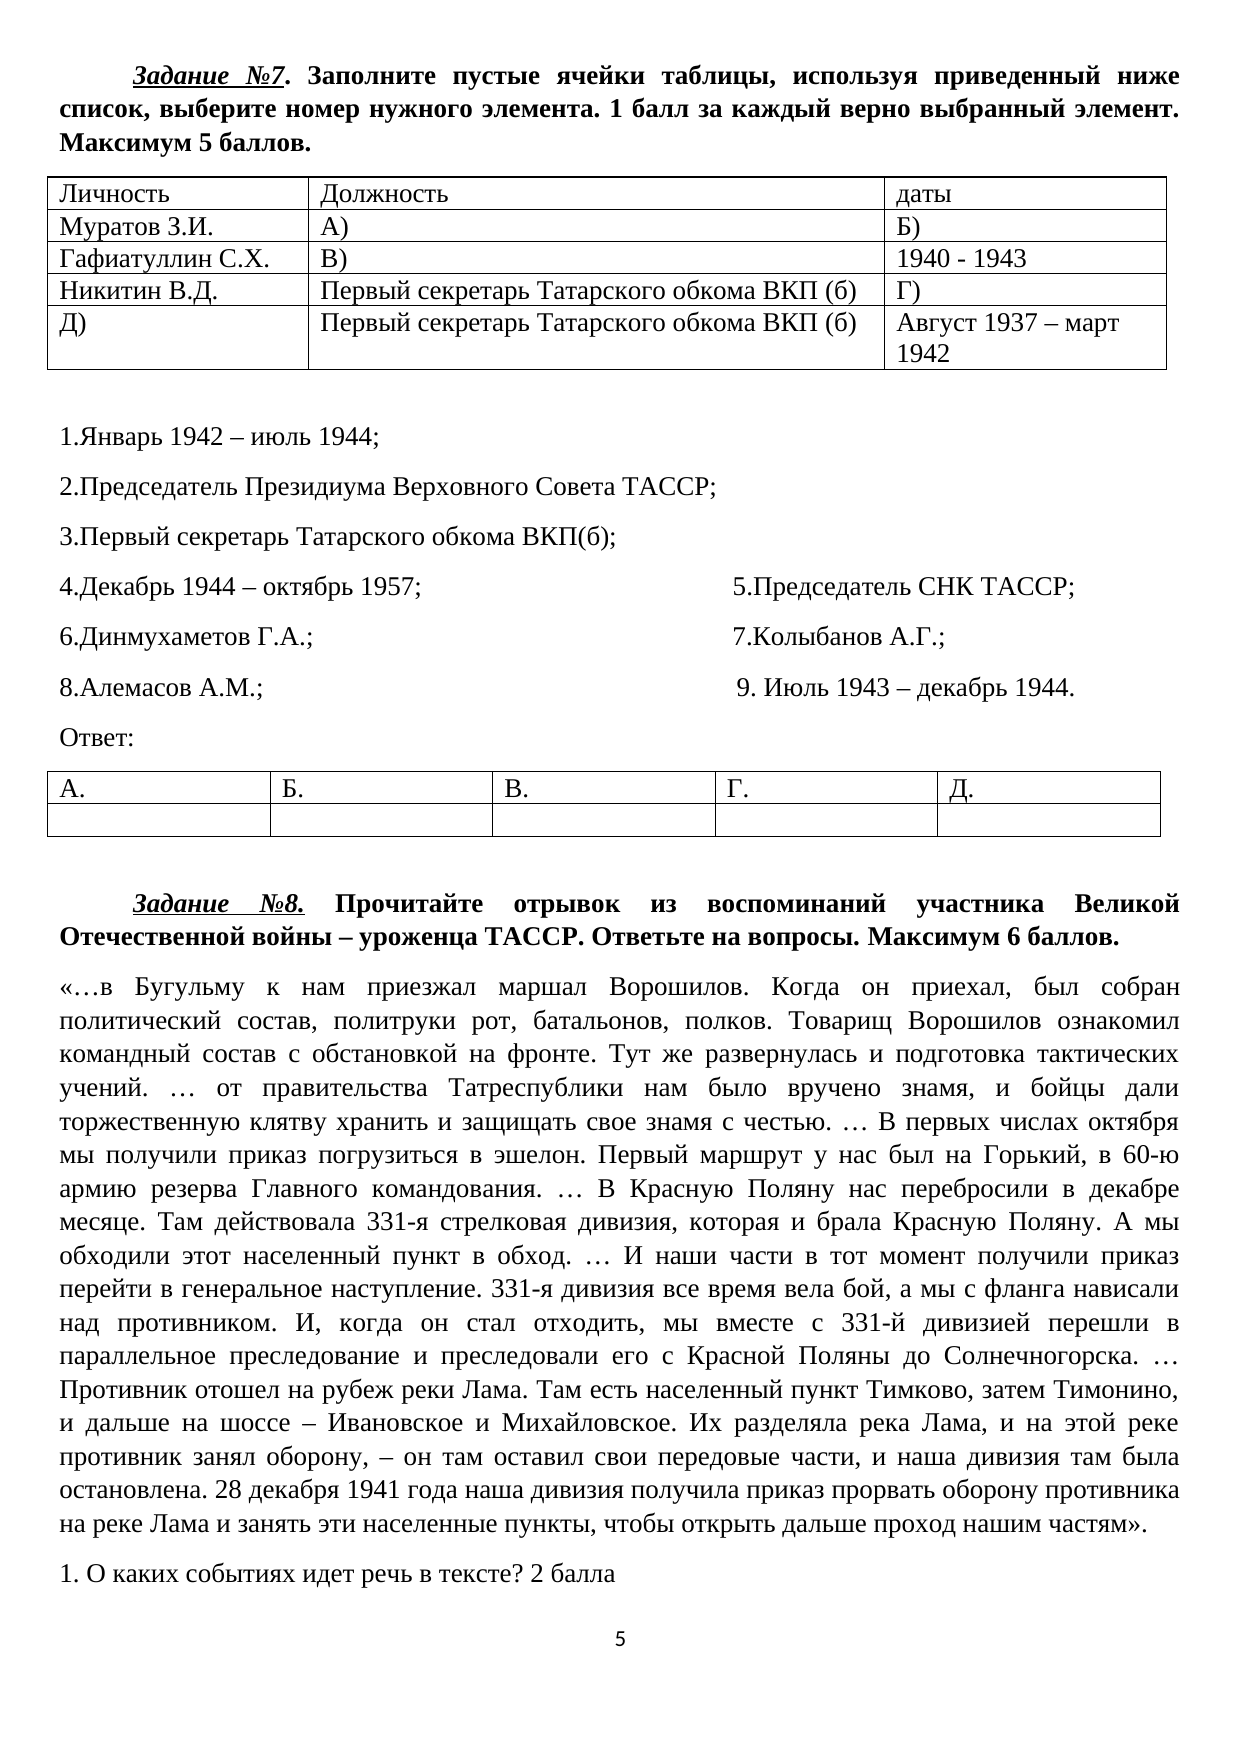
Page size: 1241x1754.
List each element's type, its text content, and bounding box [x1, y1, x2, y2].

table_cell 1940 - 1943 [885, 242, 1166, 273]
table_header Г. [716, 772, 937, 803]
table_header даты [885, 178, 1166, 208]
table_cell [938, 804, 1160, 836]
table_cell Август 1937 – март 1942 [885, 306, 1166, 368]
table_cell [716, 804, 937, 836]
table_cell Муратов З.И. [48, 210, 308, 241]
text 1. О каких событиях идет речь в тексте? 2 балла [59, 1557, 1181, 1588]
table_cell [493, 804, 715, 836]
table_cell Г) [885, 274, 1166, 305]
table_header Д. [938, 772, 1160, 803]
table_cell [271, 804, 492, 836]
text 3.Первый секретарь Татарского обкома ВКП(б); [59, 520, 1181, 551]
table_cell Д) [48, 306, 308, 368]
table_cell Первый секретарь Татарского обкома ВКП (б) [309, 274, 884, 305]
table_cell А) [309, 210, 884, 241]
table_cell Первый секретарь Татарского обкома ВКП (б) [309, 306, 884, 368]
text 2.Председатель Президиума Верховного Совета ТАССР; [59, 470, 1181, 501]
text 4.Декабрь 1944 – октябрь 1957; 5.Председатель СНК ТАССР; [59, 570, 1181, 601]
table_header Личность [48, 178, 308, 208]
table_header В. [493, 772, 715, 803]
table_cell Б) [885, 210, 1166, 241]
text «…в Бугульму к нам приезжал маршал Ворошилов. Когда он приехал, был собран политический состав, политруки рот, батальонов, полков. Товарищ Ворошилов ознакомил командный состав с обстановкой на фронте. Тут же развернулась и подготовка тактических учений. … от правительства Татреспублики нам было вручено знамя, и бойцы дали торжественную клятву хранить и защищать свое знамя с честью. … В первых числах октября мы получили приказ погрузиться в эшелон. Первый маршрут у нас был на Горький, в 60-ю армию резерва Главного командования. … В Красную Поляну нас перебросили в декабре месяце. Там действовала 331-я стрелковая дивизия, которая и брала Красную Поляну. А мы обходили этот населенный пункт в обход. … И наши части в тот момент получили приказ перейти в генеральное наступление. 331-я дивизия все время вела бой, а мы с фланга нависали над противником. И, когда он стал отходить, мы вместе с 331-й дивизией перешли в параллельное преследование и преследовали его с Красной Поляны до Солнечногорска. … Противник отошел на рубеж реки Лама. Там есть населенный пункт Тимково, затем Тимонино, и дальше на шоссе – Ивановское и Михайловское. Их разделяла река Лама, и на этой реке противник занял оборону, – он там оставил свои передовые части, и наша дивизия там была остановлена. 28 декабря 1941 года наша дивизия получила приказ прорвать оборону противника на реке Лама и занять эти населенные пункты, чтобы открыть дальше проход нашим частям». [59, 971, 1181, 1538]
table_header А. [48, 772, 270, 803]
table_cell [48, 804, 270, 836]
text Задание №7. Заполните пустые ячейки таблицы, используя приведенный ниже список, выберите номер нужного элемента. 1 балл за каждый верно выбранный элемент. Максимум 5 баллов. [59, 59, 1181, 157]
text Ответ: [59, 721, 1181, 752]
text Задание №8. Прочитайте отрывок из воспоминаний участника Великой Отечественной войны – уроженца ТАССР. Ответьте на вопросы. Максимум 6 баллов. [59, 887, 1181, 951]
text 1.Январь 1942 – июль 1944; [59, 420, 1181, 451]
text 8.Алемасов А.М.; 9. Июль 1943 – декабрь 1944. [59, 671, 1181, 702]
table_cell Гафиатуллин С.Х. [48, 242, 308, 273]
text 6.Динмухаметов Г.А.; 7.Колыбанов А.Г.; [59, 621, 1181, 652]
table_header Должность [309, 178, 884, 208]
table_header Б. [271, 772, 492, 803]
table_cell В) [309, 242, 884, 273]
table_cell Никитин В.Д. [48, 274, 308, 305]
